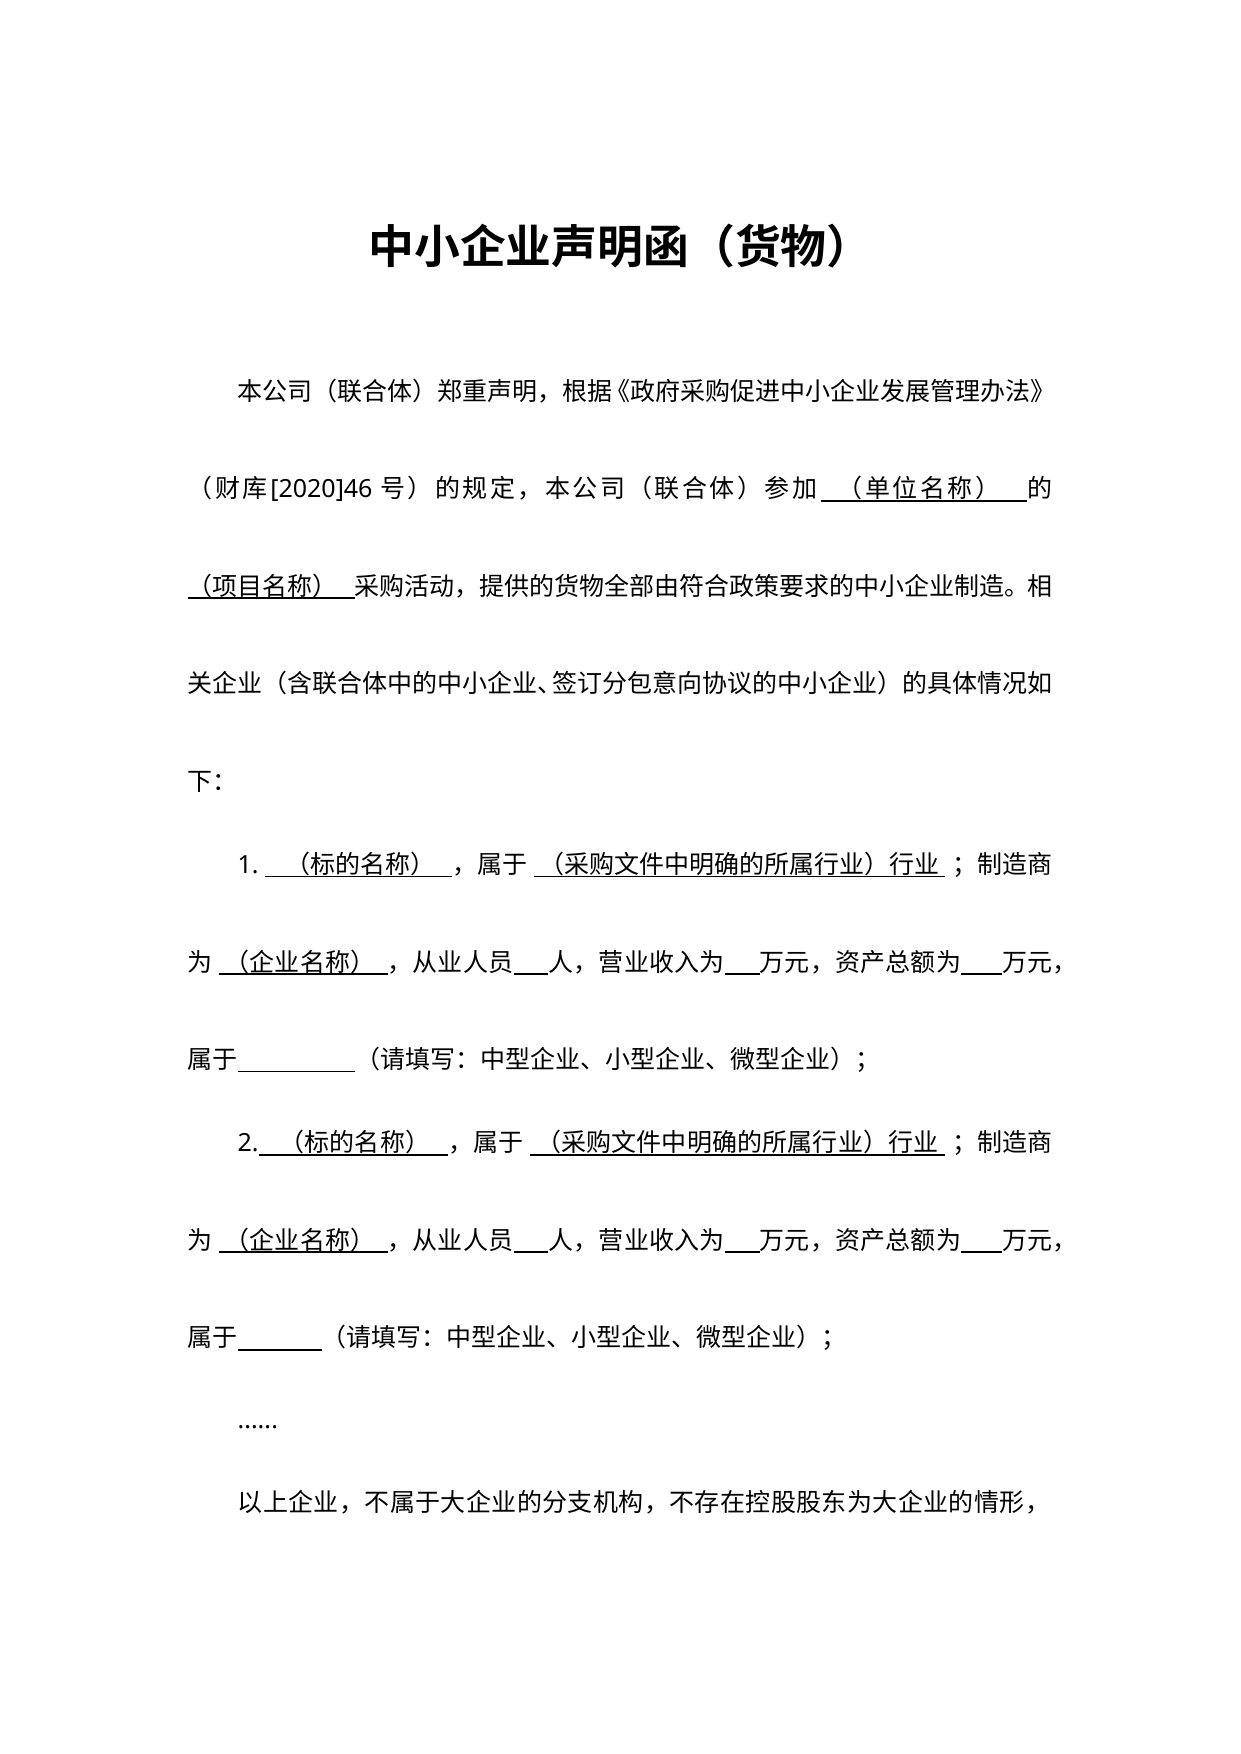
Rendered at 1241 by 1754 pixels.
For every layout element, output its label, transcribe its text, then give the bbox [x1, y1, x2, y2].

text 中小企业声明函（货物） [187, 194, 1053, 292]
list （标的名称） ，属于 （采购文件中明确的所属行业）行业 ；制造商为 （企业名称） ，从业人员 人，营业收入为 万元，资产总额为 万元，属于 （请填写：中型企业、小型企业、微型企业）； [187, 830, 1053, 1090]
text 2. （标的名称） ，属于 （采购文件中明确的所属行业）行业 ；制造商为 （企业名称） ，从业人员 人，营业收入为 万元，资产总额为 万元，属于 （请填写：中型企业、小型企业、微型企业）； [187, 1108, 1053, 1368]
text 本公司（联合体）郑重声明，根据《政府采购促进中小企业发展管理办法》（财库[2020]46号）的规定，本公司（联合体）参加 （单位名称） 的 （项目名称） 采购活动，提供的货物全部由符合政策要求的中小企业制造。相关企业（含联合体中的中小企业、签订分包意向协议的中小企业）的具体情况如下： [187, 357, 1053, 812]
text ...... [187, 1386, 1053, 1451]
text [187, 1468, 1053, 1533]
